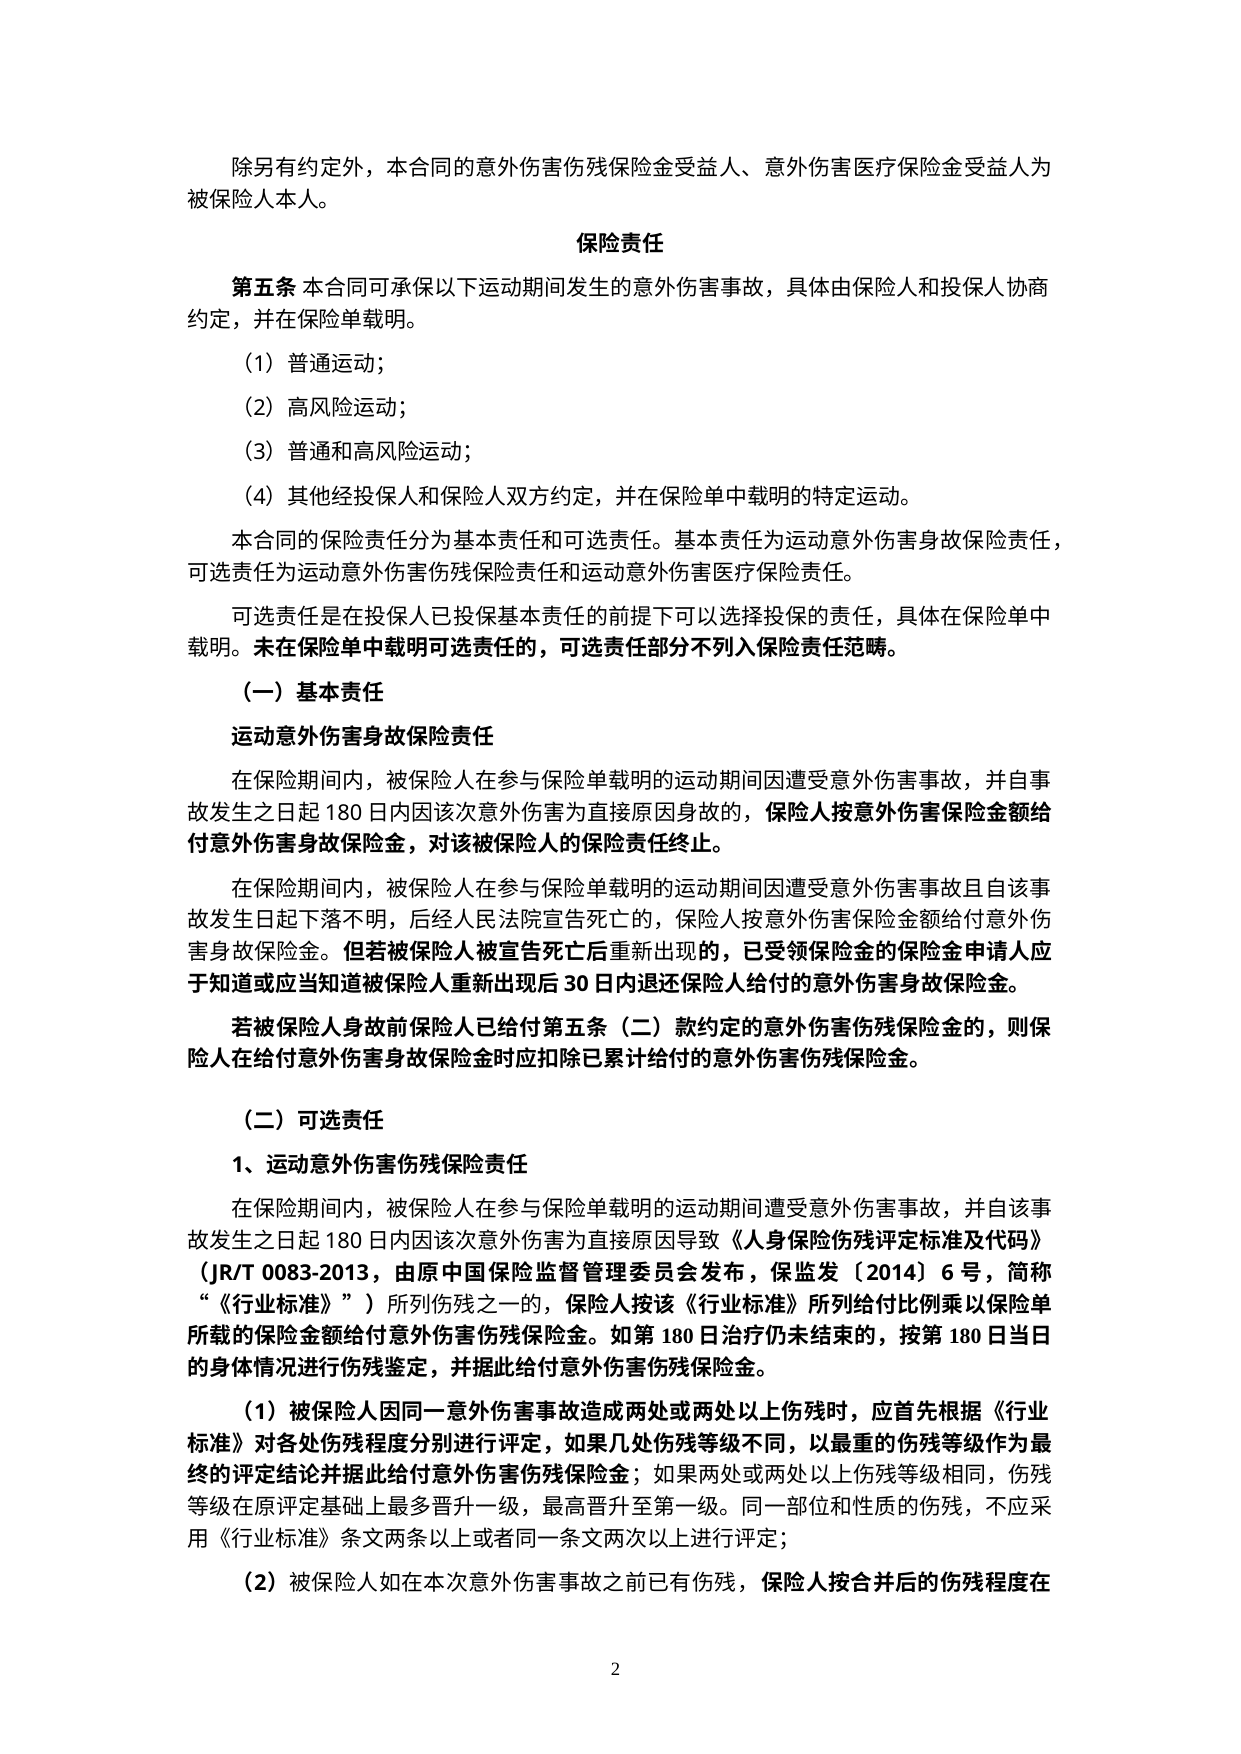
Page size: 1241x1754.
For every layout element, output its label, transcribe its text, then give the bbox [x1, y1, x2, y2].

text 在保险期间内，被保险人在参与保险单载明的运动期间因遭受意外伤害事故且自该事故发生日起下落不明，后经人民法院宣告死亡的，保险人按意外伤害保险金额给付意外伤害身故保险金。但若被保险人被宣告死亡后重新出现的，已受领保险金的保险金申请人应于知道或应当知道被保险人重新出现后30日内退还保险人给付的意外伤害身故保险金。 [187, 871, 1053, 997]
list 运动意外伤害身故保险责任 [187, 719, 1053, 750]
text 可选责任是在投保人已投保基本责任的前提下可以选择投保的责任，具体在保险单中载明。未在保险单中载明可选责任的，可选责任部分不列入保险责任范畴。 [187, 599, 1053, 662]
text 保险责任 [187, 226, 1053, 257]
text 除另有约定外，本合同的意外伤害伤残保险金受益人、意外伤害医疗保险金受益人为被保险人本人。 [187, 150, 1053, 213]
list （4）其他经投保人和保险人双方约定，并在保险单中载明的特定运动。 [187, 479, 1053, 510]
list （3）普通和高风险运动； [187, 434, 1053, 466]
text 在保险期间内，被保险人在参与保险单载明的运动期间遭受意外伤害事故，并自该事故发生之日起180日内因该次意外伤害为直接原因导致《人身保险伤残评定标准及代码》（JR/T 0083-2013，由原中国保险监督管理委员会发布，保监发〔2014〕6号，简称“《行业标准》”）所列伤残之一的，保险人按该《行业标准》所列给付比例乘以保险单所载的保险金额给付意外伤害伤残保险金。如第180日治疗仍未结束的，按第180日当日的身体情况进行伤残鉴定，并据此给付意外伤害伤残保险金。 [187, 1191, 1053, 1382]
list 基本责任 [187, 674, 1053, 706]
list （2）高风险运动； [187, 390, 1053, 422]
text （二）可选责任 [187, 1103, 1053, 1134]
text （1）被保险人因同一意外伤害事故造成两处或两处以上伤残时，应首先根据《行业标准》对各处伤残程度分别进行评定，如果几处伤残等级不同，以最重的伤残等级作为最终的评定结论并据此给付意外伤害伤残保险金；如果两处或两处以上伤残等级相同，伤残等级在原评定基础上最多晋升一级，最高晋升至第一级。同一部位和性质的伤残，不应采用《行业标准》条文两条以上或者同一条文两次以上进行评定； [187, 1394, 1053, 1552]
list 1、运动意外伤害伤残保险责任 [187, 1147, 1053, 1179]
text 若被保险人身故前保险人已给付第五条（二）款约定的意外伤害伤残保险金的，则保险人在给付意外伤害身故保险金时应扣除已累计给付的意外伤害伤残保险金。 [187, 1010, 1053, 1073]
text 在保险期间内，被保险人在参与保险单载明的运动期间因遭受意外伤害事故，并自事故发生之日起180日内因该次意外伤害为直接原因身故的，保险人按意外伤害保险金额给付意外伤害身故保险金，对该被保险人的保险责任终止。 [187, 763, 1053, 858]
text 第五条 本合同可承保以下运动期间发生的意外伤害事故，具体由保险人和投保人协商约定，并在保险单载明。 [187, 270, 1053, 333]
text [187, 1565, 1053, 1597]
text 本合同的保险责任分为基本责任和可选责任。基本责任为运动意外伤害身故保险责任，可选责任为运动意外伤害伤残保险责任和运动意外伤害医疗保险责任。 [187, 523, 1053, 586]
list （1）普通运动； [187, 346, 1053, 378]
